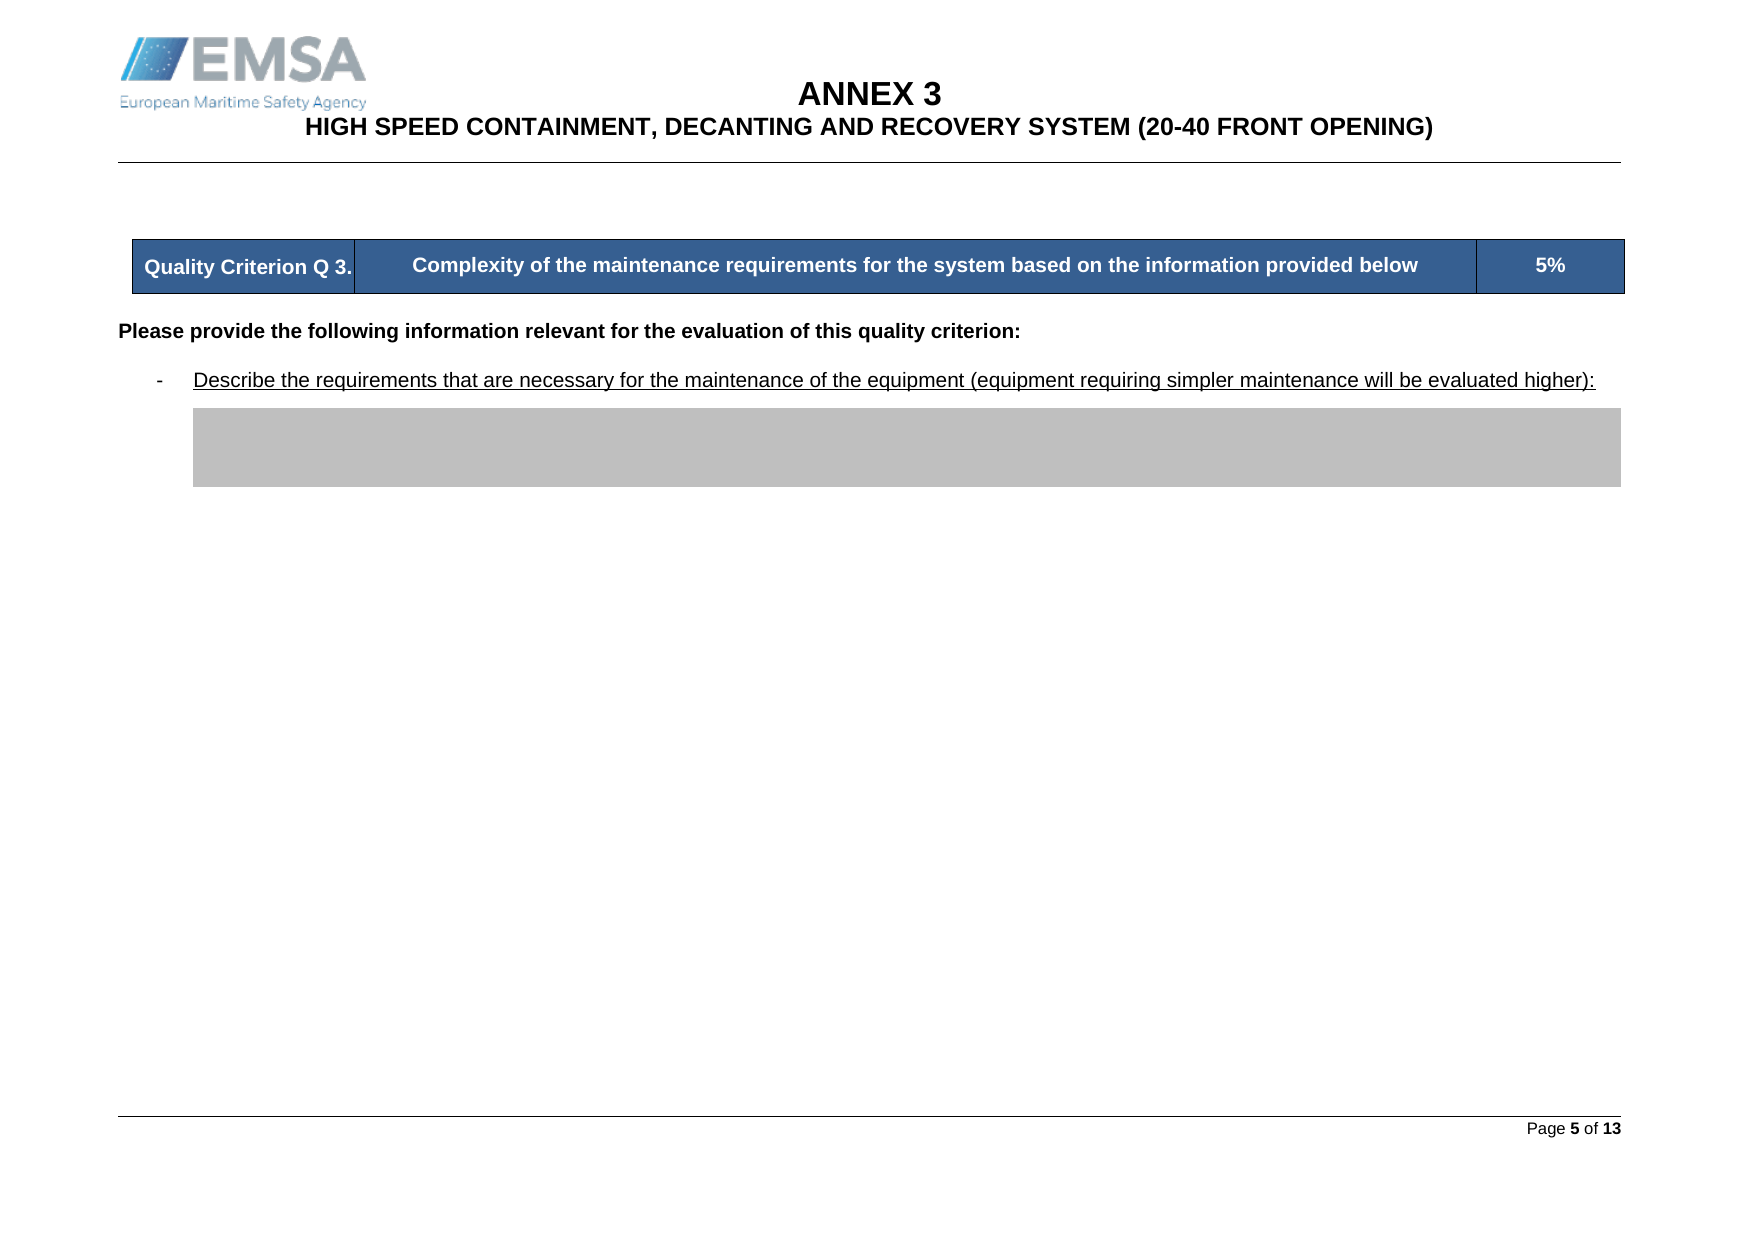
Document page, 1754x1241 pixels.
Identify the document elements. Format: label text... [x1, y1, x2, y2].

text Please provide the following information relevant for the evaluation of this quality criterion: [118, 319, 1621, 343]
list Describe the requirements that are necessary for the maintenance of the equipment (equipment requiring simpler maintenance will be evaluated higher): [156, 368, 1621, 392]
table_header [133, 240, 354, 293]
table_header 5% [1477, 240, 1624, 293]
table_header Complexity of the maintenance requirements for the system based on the information provided below [355, 240, 1476, 293]
picture [120, 36, 367, 111]
